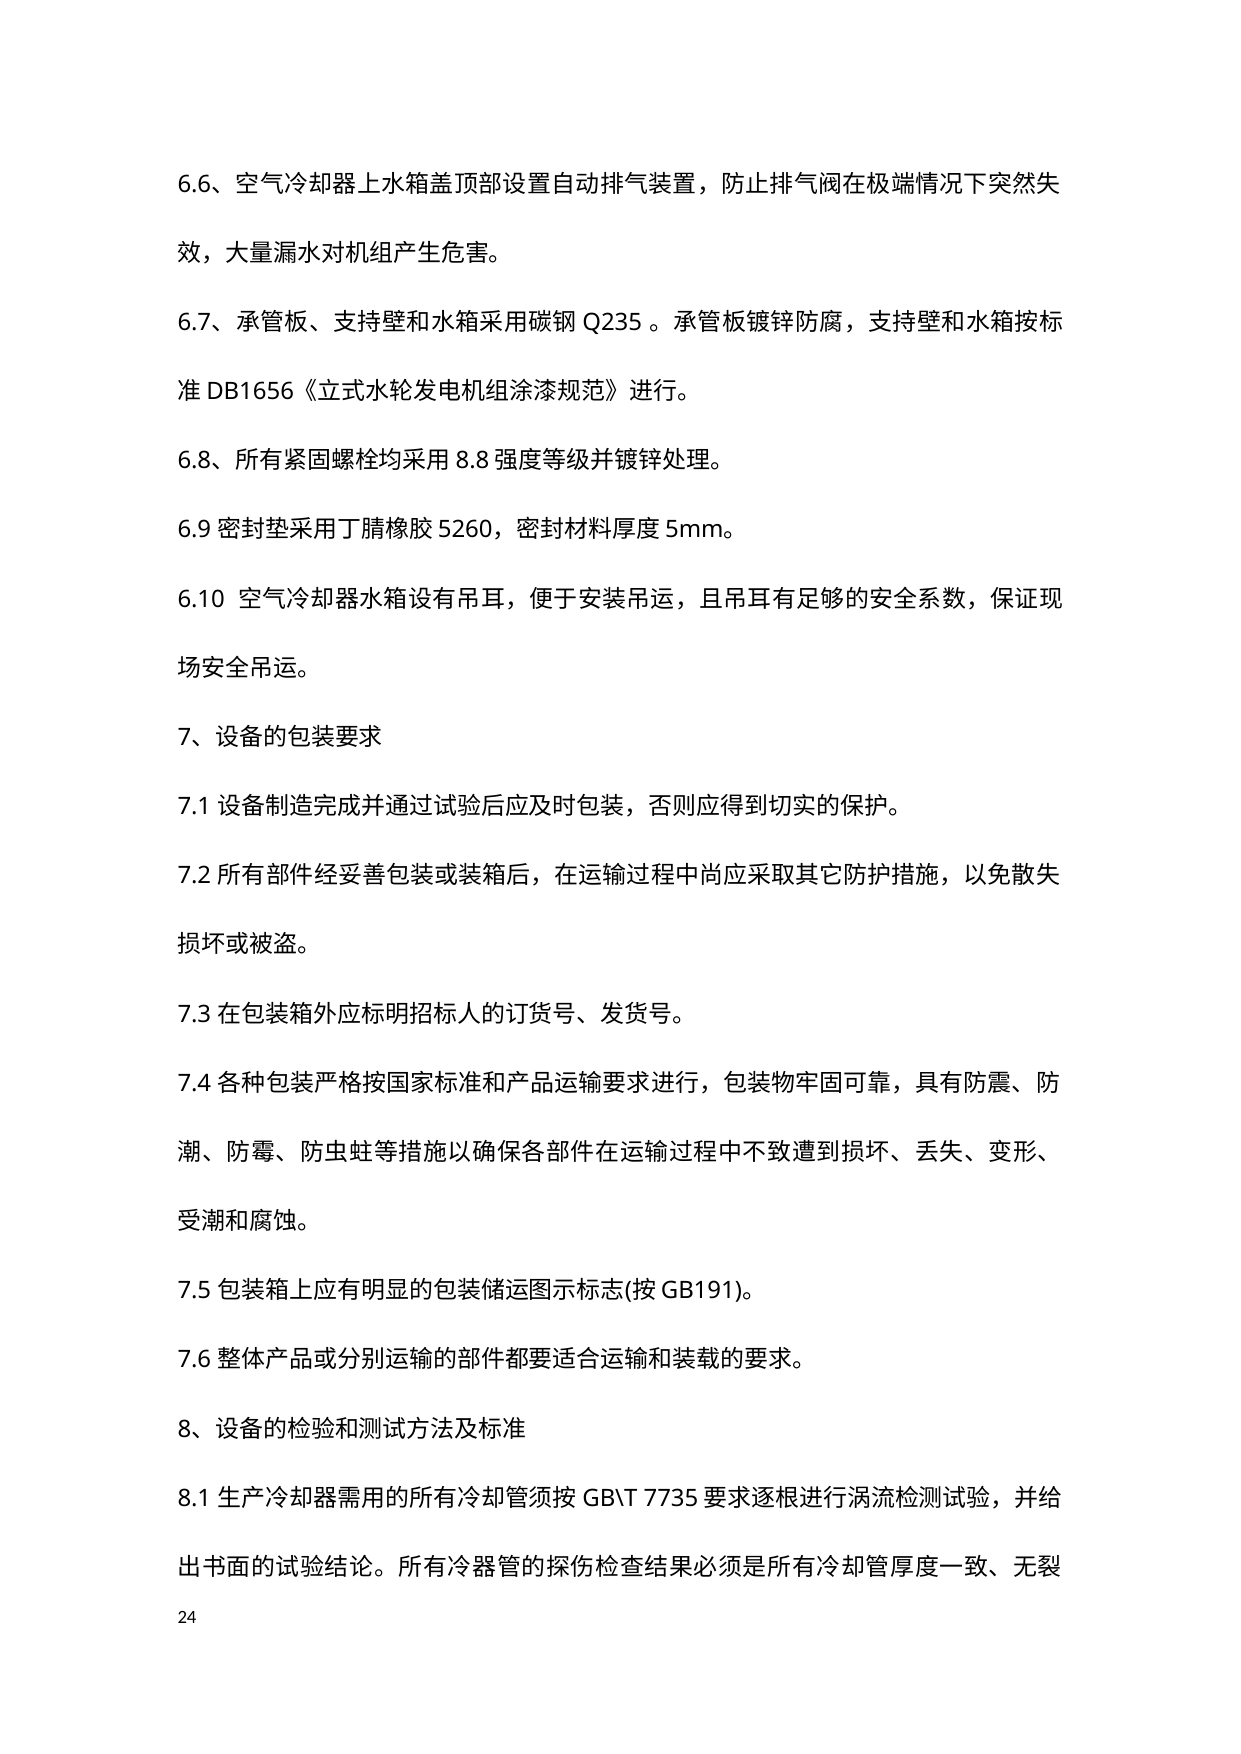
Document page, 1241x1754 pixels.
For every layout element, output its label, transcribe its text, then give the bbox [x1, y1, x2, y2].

text 6.7、承管板、支持壁和水箱采用碳钢Q235 。承管板镀锌防腐，支持壁和水箱按标准DB1656《立式水轮发电机组涂漆规范》进行。 [177, 285, 1063, 424]
text 7.5 包装箱上应有明显的包装储运图示标志(按GB191)。 [177, 1254, 1063, 1323]
text 6.8、所有紧固螺栓均采用8.8强度等级并镀锌处理。 [177, 424, 1063, 493]
text 7.2 所有部件经妥善包装或装箱后，在运输过程中尚应采取其它防护措施，以免散失损坏或被盗。 [177, 839, 1063, 977]
text 6.6、空气冷却器上水箱盖顶部设置自动排气装置，防止排气阀在极端情况下突然失效，大量漏水对机组产生危害。 [177, 147, 1063, 285]
text 7.1 设备制造完成并通过试验后应及时包装，否则应得到切实的保护。 [177, 769, 1063, 839]
text 7.3 在包装箱外应标明招标人的订货号、发货号。 [177, 977, 1063, 1046]
text 6.9 密封垫采用丁腈橡胶5260，密封材料厚度5mm。 [177, 493, 1063, 562]
text 8、设备的检验和测试方法及标准 [177, 1392, 1063, 1461]
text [177, 1461, 1063, 1599]
text 6.10 空气冷却器水箱设有吊耳，便于安装吊运，且吊耳有足够的安全系数，保证现场安全吊运。 [177, 562, 1063, 700]
text 7.4 各种包装严格按国家标准和产品运输要求进行，包装物牢固可靠，具有防震、防潮、防霉、防虫蛀等措施以确保各部件在运输过程中不致遭到损坏、丢失、变形、受潮和腐蚀。 [177, 1046, 1063, 1254]
text 7.6 整体产品或分别运输的部件都要适合运输和装载的要求。 [177, 1323, 1063, 1392]
text 7、设备的包装要求 [177, 700, 1063, 769]
